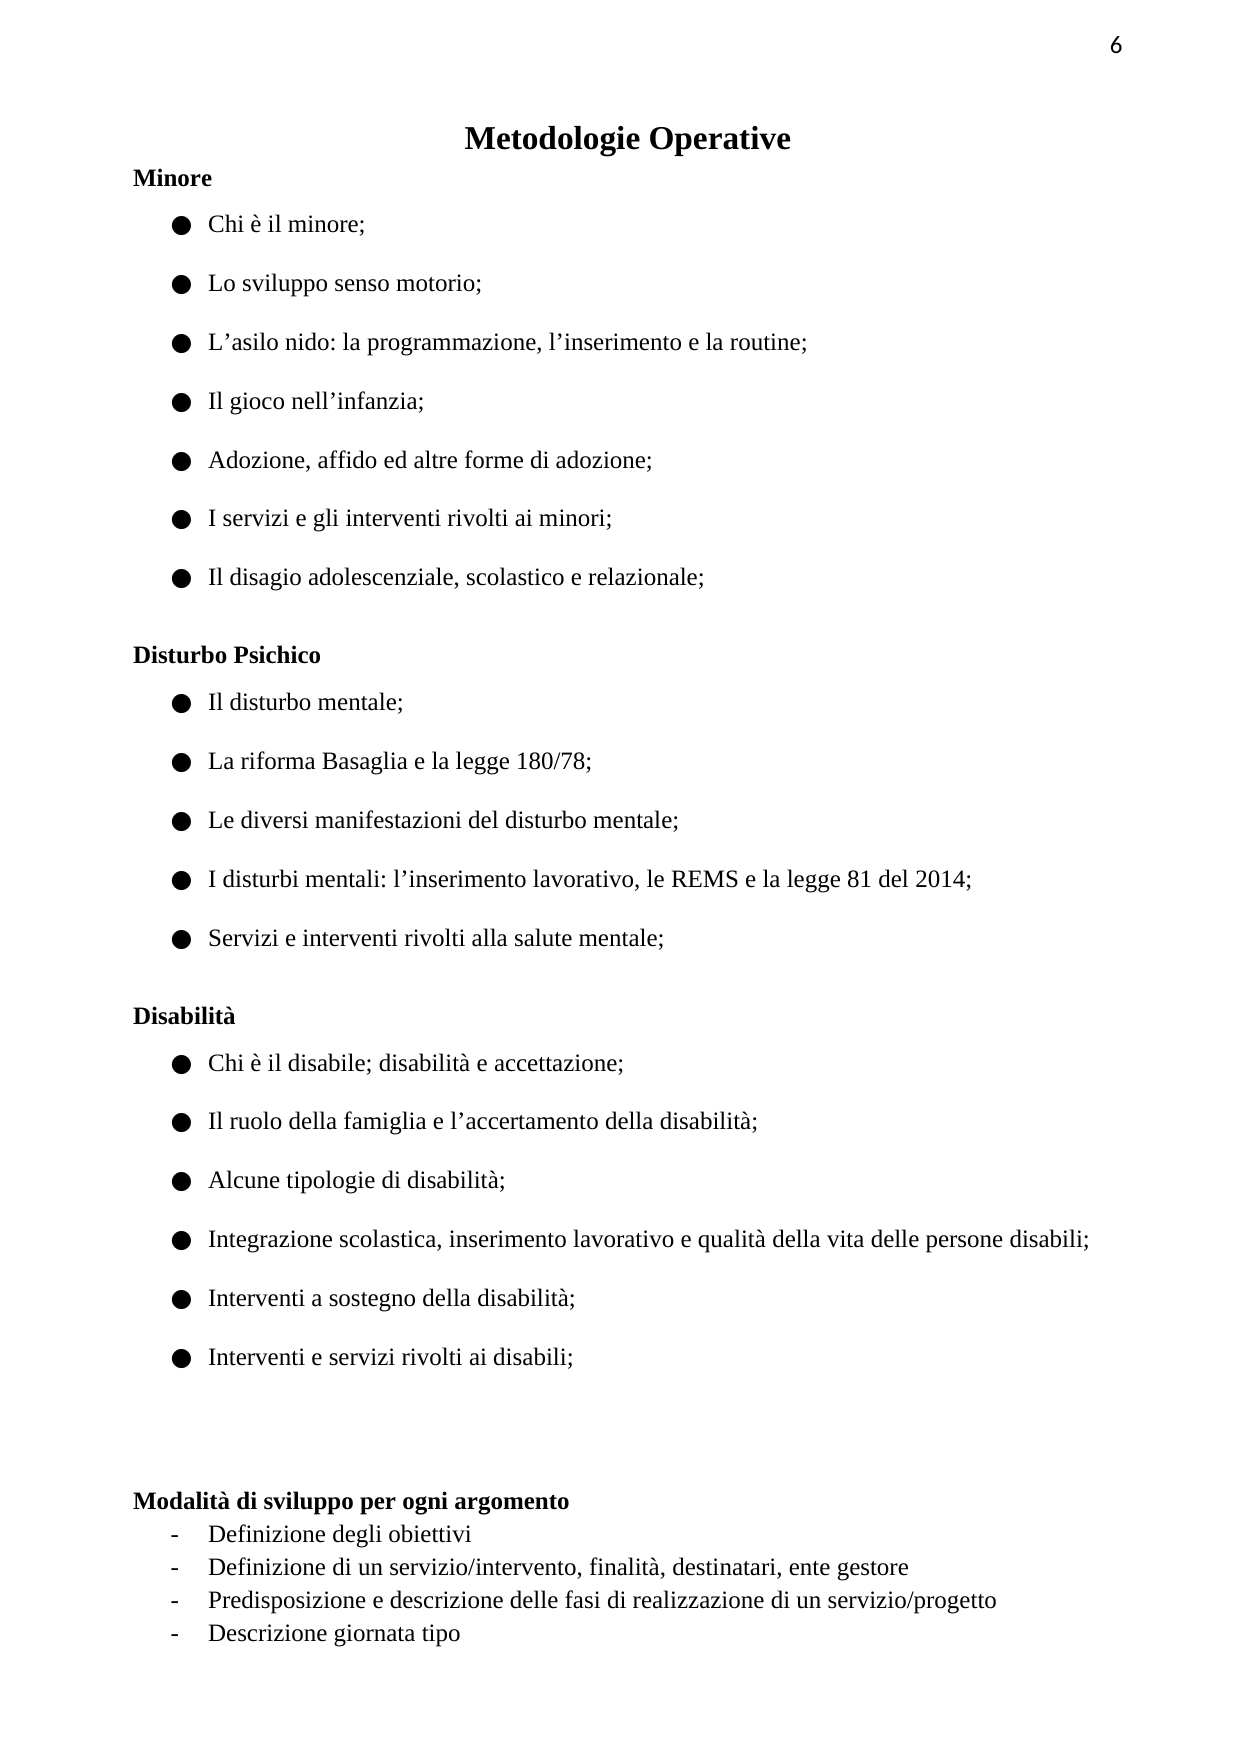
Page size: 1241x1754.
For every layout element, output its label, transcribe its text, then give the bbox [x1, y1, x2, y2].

list Il gioco nell’infanzia; [170, 372, 1122, 423]
text Disturbo Psichico [133, 641, 1122, 669]
list Le diversi manifestazioni del disturbo mentale; [170, 791, 1122, 843]
list Adozione, affido ed altre forme di adozione; [170, 431, 1122, 482]
list L’asilo nido: la programmazione, l’inserimento e la routine; [170, 313, 1122, 364]
list I servizi e gli interventi rivolti ai minori; [170, 490, 1122, 541]
list La riforma Basaglia e la legge 180/78; [170, 732, 1122, 784]
list Integrazione scolastica, inserimento lavorativo e qualità della vita delle persone disabili; [170, 1211, 1122, 1262]
list Interventi a sostegno della disabilità; [170, 1269, 1122, 1321]
list Servizi e interventi rivolti alla salute mentale; [170, 909, 1122, 960]
list I disturbi mentali: l’inserimento lavorativo, le REMS e la legge 81 del 2014; [170, 850, 1122, 901]
list Predisposizione e descrizione delle fasi di realizzazione di un servizio/progetto [170, 1585, 1122, 1614]
text Disabilità [133, 1001, 1122, 1030]
list Descrizione giornata tipo [170, 1618, 1122, 1647]
list Definizione di un servizio/intervento, finalità, destinatari, ente gestore [170, 1552, 1122, 1581]
list Il disturbo mentale; [170, 674, 1122, 725]
list Alcune tipologie di disabilità; [170, 1152, 1122, 1203]
list Definizione degli obiettivi [170, 1519, 1122, 1548]
list Chi è il disabile; disabilità e accettazione; [170, 1034, 1122, 1085]
text Metodologie Operative [133, 118, 1122, 157]
list Lo sviluppo senso motorio; [170, 254, 1122, 306]
text Modalità di sviluppo per ogni argomento [133, 1486, 1122, 1515]
list Il disagio adolescenziale, scolastico e relazionale; [170, 549, 1122, 600]
list Il ruolo della famiglia e l’accertamento della disabilità; [170, 1093, 1122, 1144]
list Chi è il minore; [170, 196, 1122, 247]
text Minore [133, 163, 1122, 191]
list Interventi e servizi rivolti ai disabili; [170, 1328, 1122, 1379]
